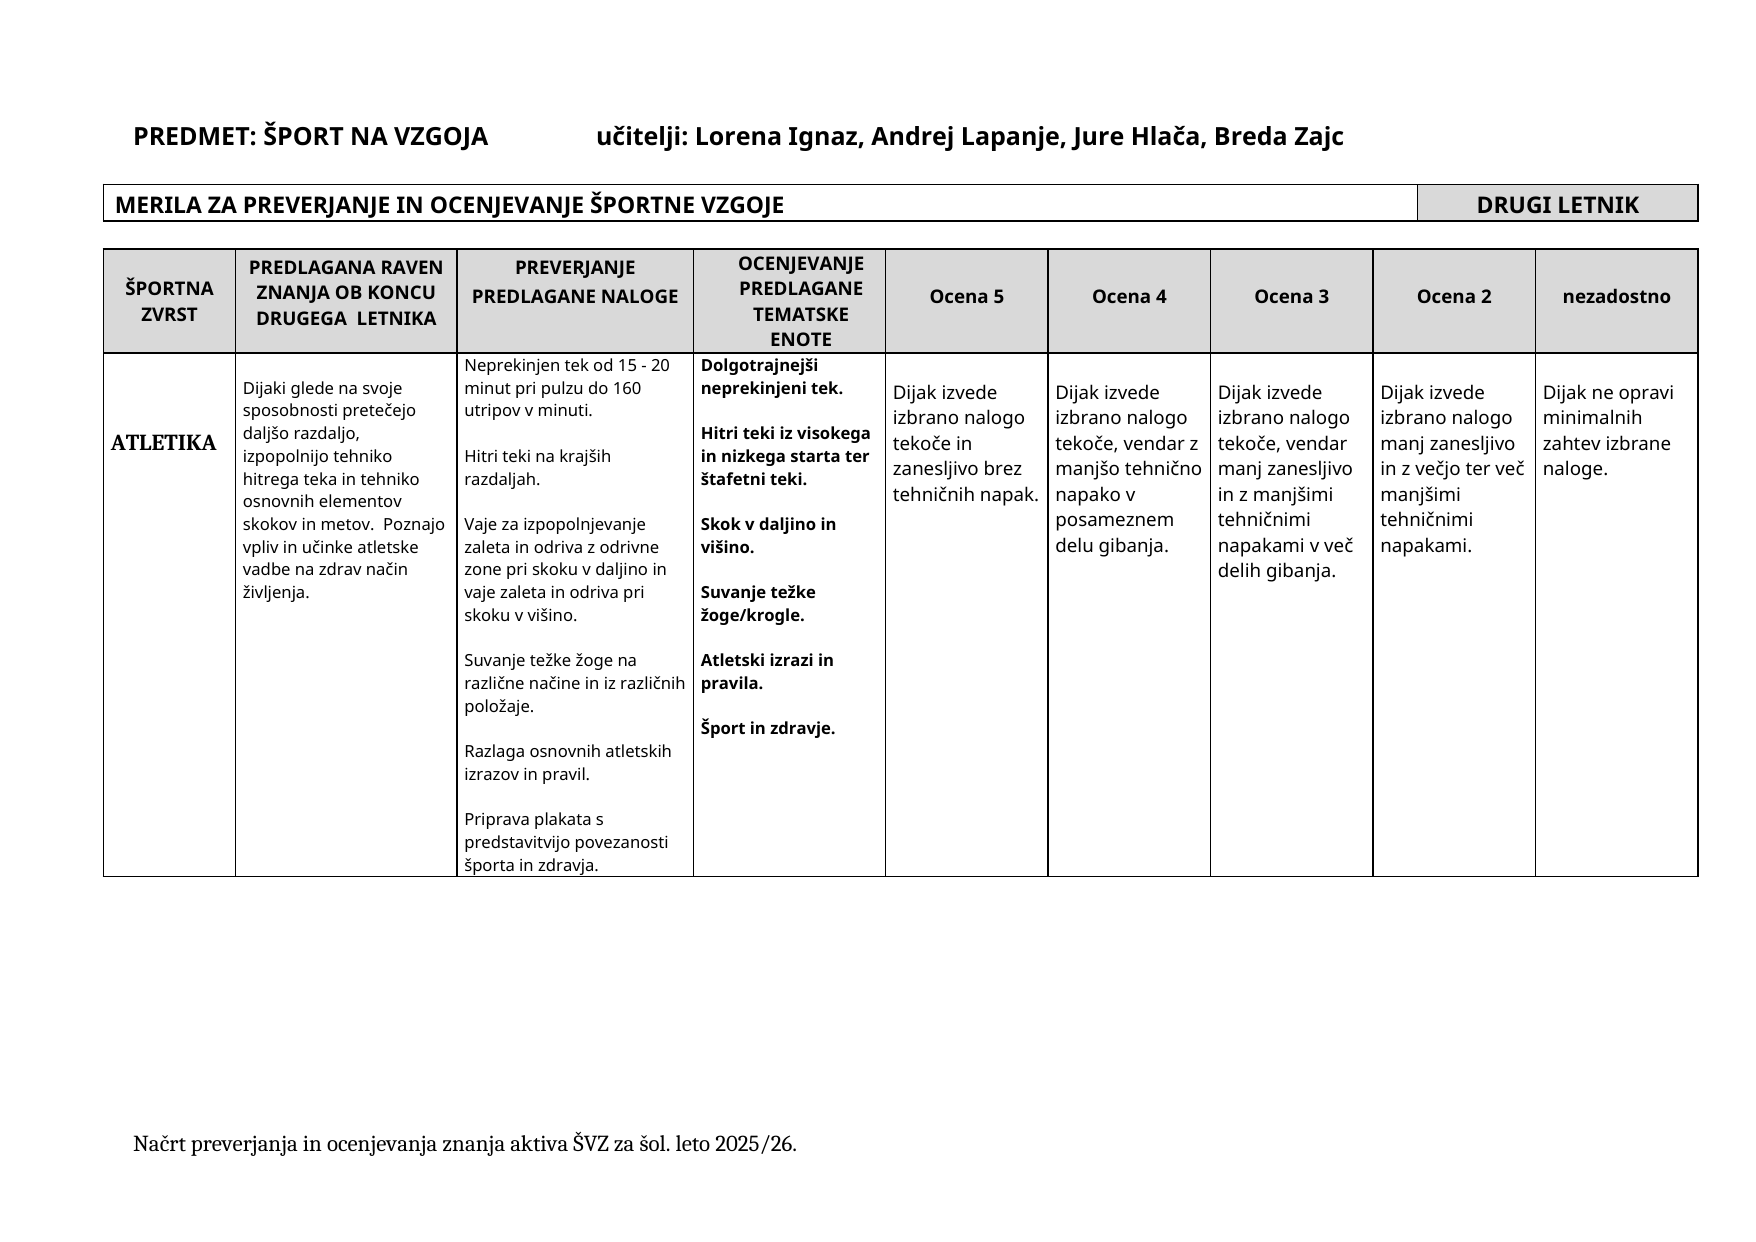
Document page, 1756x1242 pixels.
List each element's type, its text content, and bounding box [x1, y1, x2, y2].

table_cell Dolgotrajnejši neprekinjeni tek. Hitri teki iz visokega in nizkega starta ter štafetni teki. Skok v daljino in višino. Suvanje težke žoge/krogle. Atletski izrazi in pravila. Šport in zdravje. [694, 354, 885, 876]
table_cell Dijak izvede izbrano nalogo tekoče, vendar z manjšo tehnično napako v posameznem delu gibanja. [1049, 354, 1210, 876]
table_header Ocena 4 [1049, 250, 1210, 352]
table_header nezadostno [1536, 250, 1697, 352]
table_cell ATLETIKA [104, 354, 235, 876]
table_cell Dijaki glede na svoje sposobnosti pretečejo daljšo razdaljo, izpopolnijo tehniko hitrega teka in tehniko osnovnih elementov skokov in metov. Poznajo vpliv in učinke atletske vadbe na zdrav način življenja. [236, 354, 456, 876]
text PREDMET: ŠPORT NA VZGOJA učitelji: Lorena Ignaz, Andrej Lapanje, Jure Hlača, Breda Zajc [133, 118, 1639, 152]
table_header ŠPORTNA ZVRST [104, 250, 235, 352]
table_cell Dijak izvede izbrano nalogo manj zanesljivo in z večjo ter več manjšimi tehničnimi napakami. [1374, 354, 1535, 876]
table_cell Dijak izvede izbrano nalogo tekoče, vendar manj zanesljivo in z manjšimi tehničnimi napakami v več delih gibanja. [1211, 354, 1372, 876]
table_cell Neprekinjen tek od 15 - 20 minut pri pulzu do 160 utripov v minuti. Hitri teki na krajših razdaljah. Vaje za izpopolnjevanje zaleta in odriva z odrivne zone pri skoku v daljino in vaje zaleta in odriva pri skoku v višino. Suvanje težke žoge na različne načine in iz različnih položaje. Razlaga osnovnih atletskih izrazov in pravil. Priprava plakata s predstavitvijo povezanosti športa in zdravja. [458, 354, 693, 876]
table_header OCENJEVANJE PREDLAGANE TEMATSKE ENOTE [694, 250, 885, 352]
table_header Ocena 5 [886, 250, 1047, 352]
table_cell Dijak ne opravi minimalnih zahtev izbrane naloge. [1536, 354, 1697, 876]
table_header Ocena 2 [1374, 250, 1535, 352]
table_header PREDLAGANA RAVEN ZNANJA OB KONCU DRUGEGA LETNIKA [236, 250, 456, 352]
table_header PREVERJANJE PREDLAGANE NALOGE [458, 250, 693, 352]
table_header Ocena 3 [1211, 250, 1372, 352]
table_cell Dijak izvede izbrano nalogo tekoče in zanesljivo brez tehničnih napak. [886, 354, 1047, 876]
table_header MERILA ZA PREVERJANJE IN OCENJEVANJE ŠPORTNE VZGOJE [104, 185, 1417, 220]
table_header DRUGI LETNIK [1418, 185, 1697, 220]
